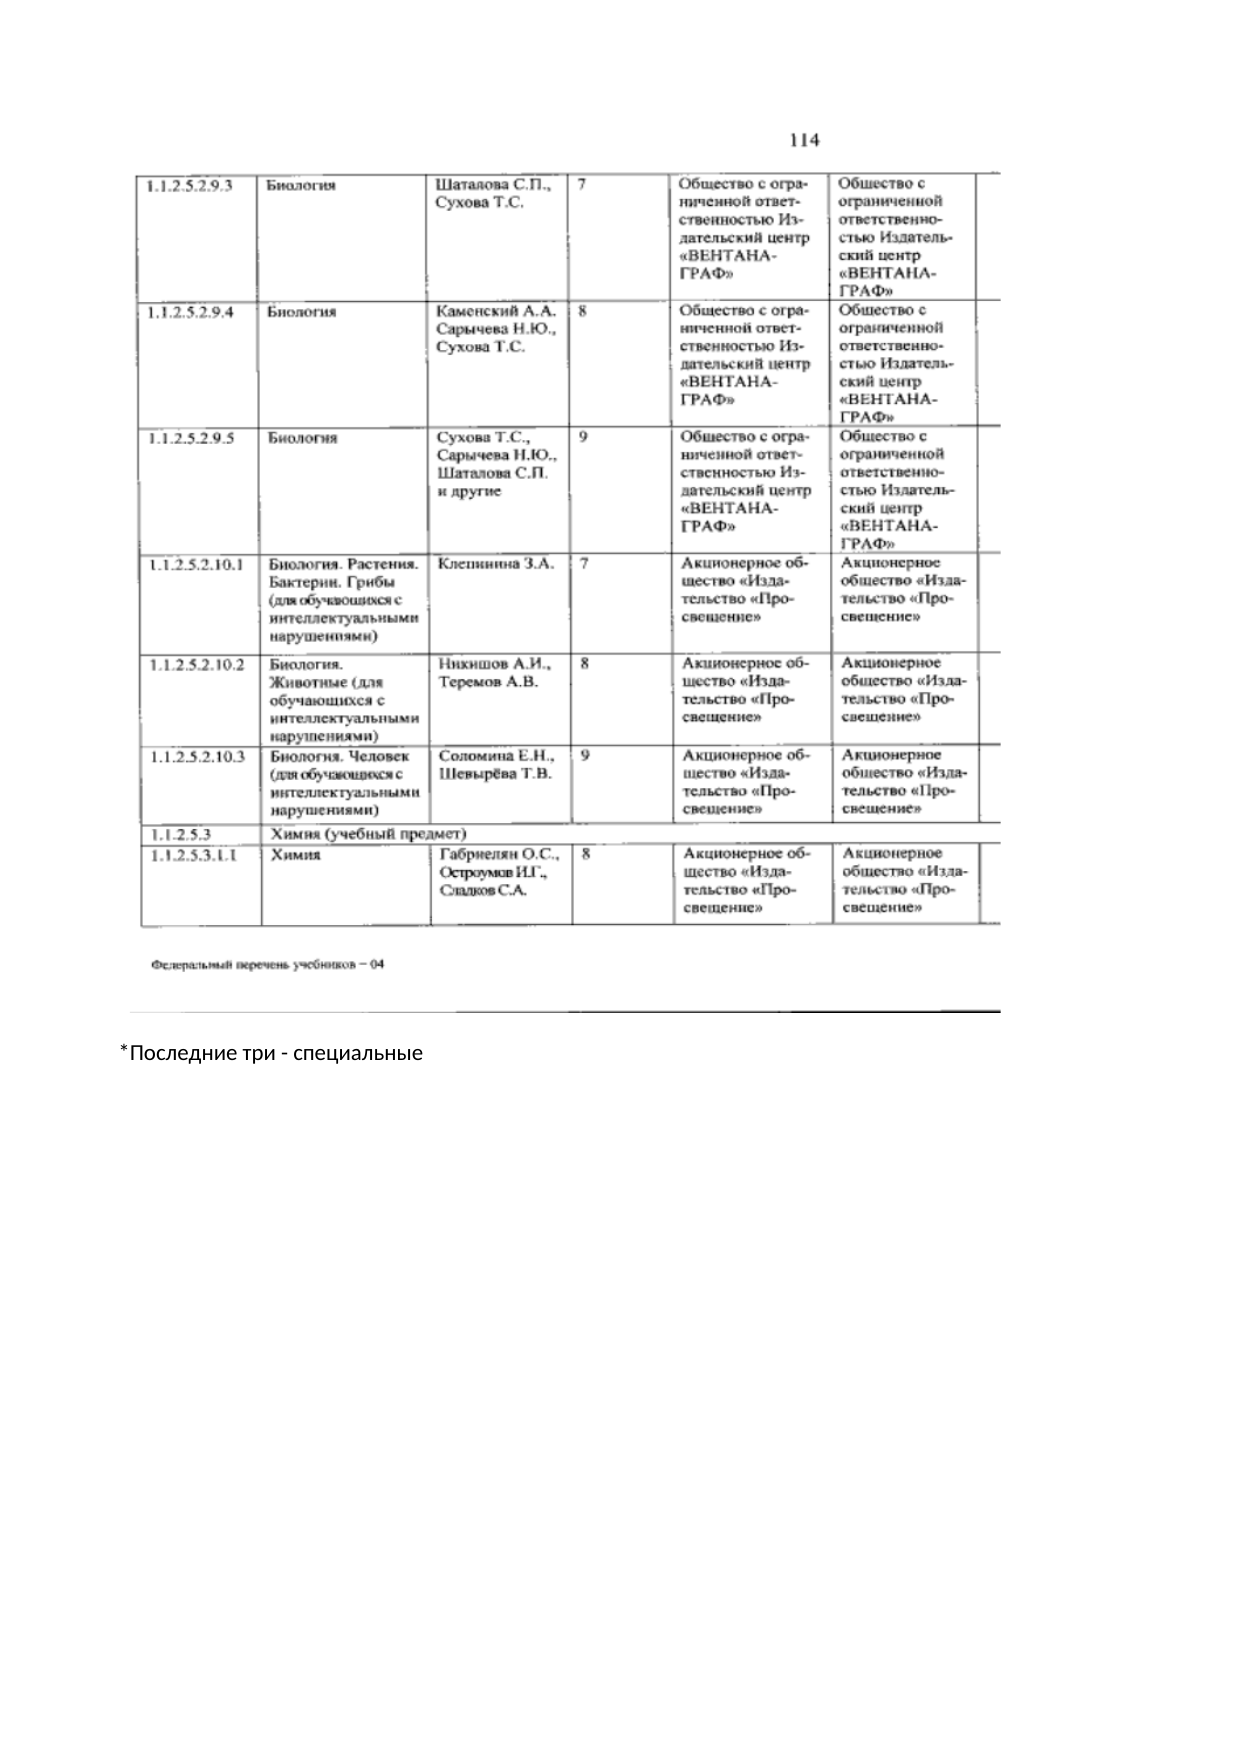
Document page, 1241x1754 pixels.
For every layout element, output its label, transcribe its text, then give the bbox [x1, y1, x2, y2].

picture [129, 118, 1001, 1013]
text *Последние три - специальные [118, 1038, 1152, 1066]
